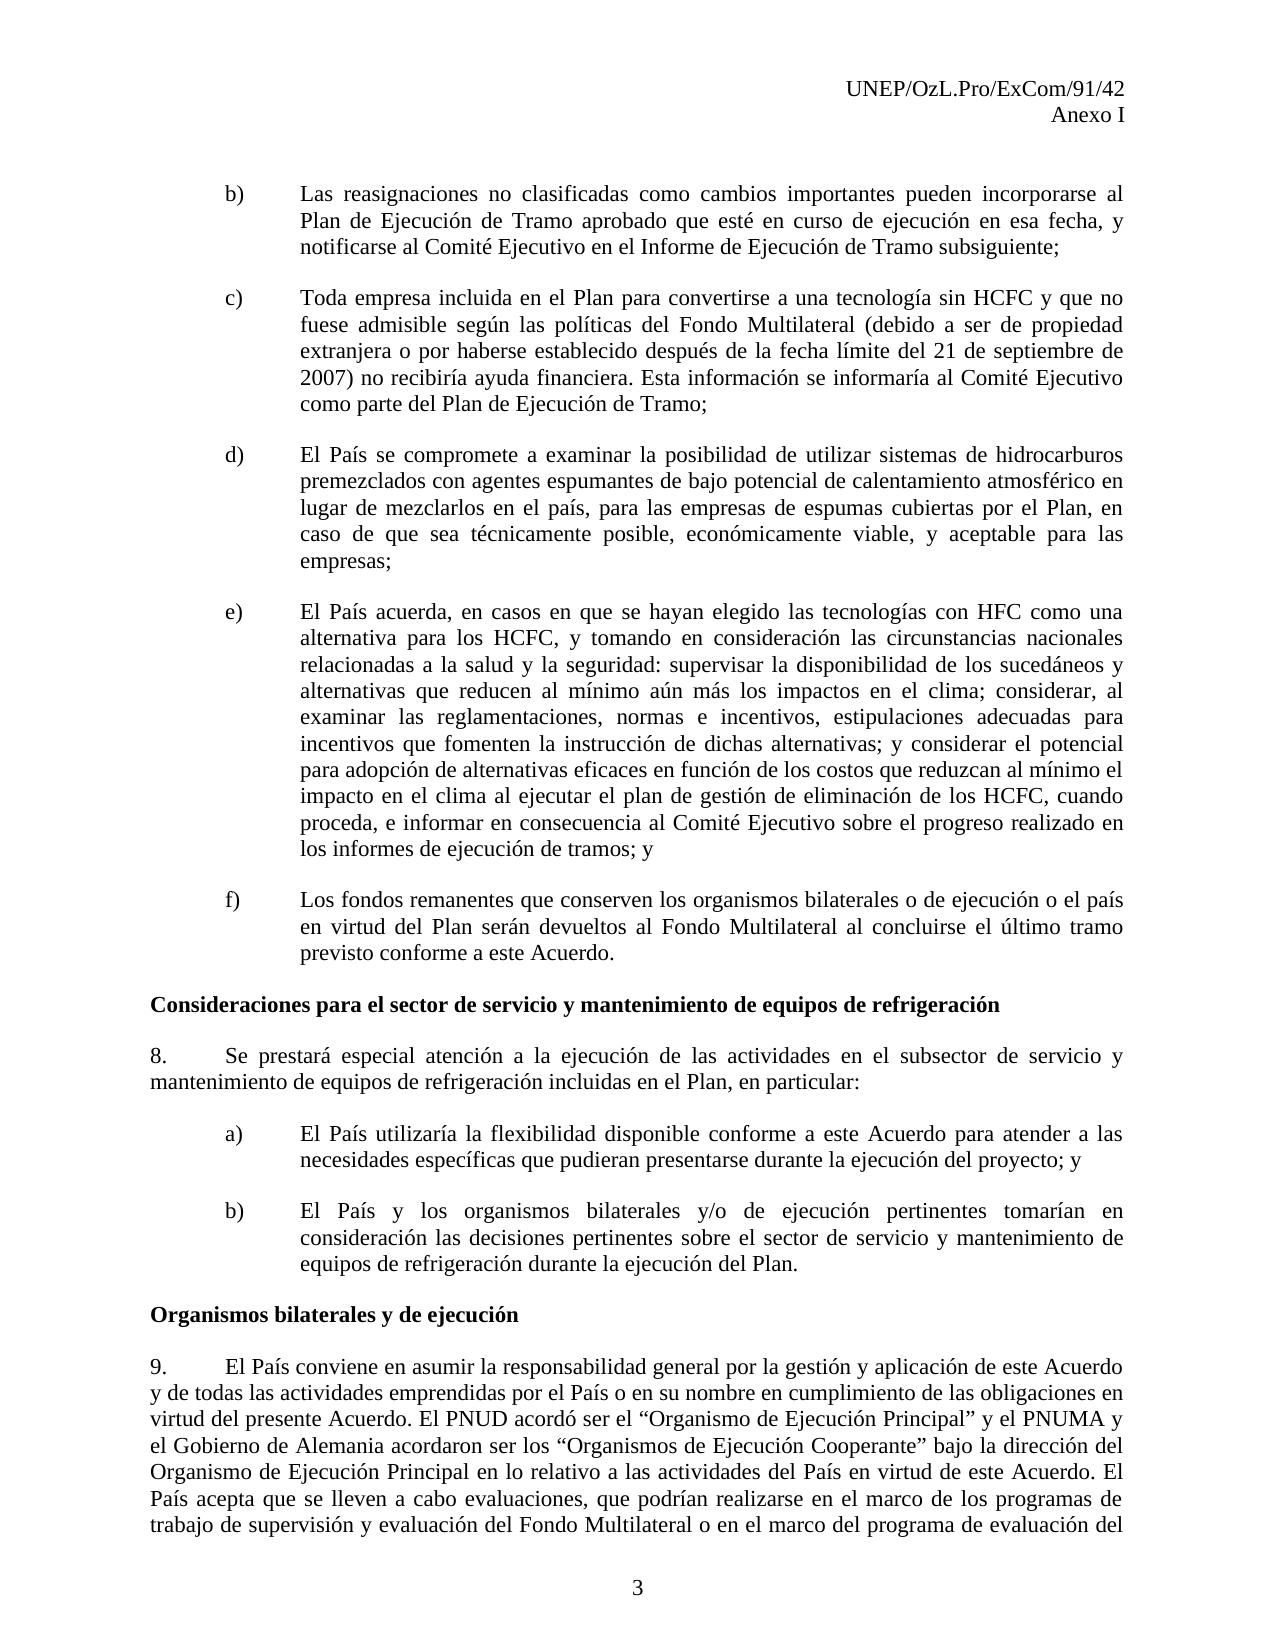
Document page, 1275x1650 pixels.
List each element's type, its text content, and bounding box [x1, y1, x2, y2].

subtitle El País acuerda, en casos en que se hayan elegido las tecnologías con HFC como una alternativa para los HCFC, y tomando en consideración las circunstancias nacionales relacionadas a la salud y la seguridad: supervisar la disponibilidad de los sucedáneos y alternativas que reducen al mínimo aún más los impactos en el clima; considerar, al examinar las reglamentaciones, normas e incentivos, estipulaciones adecuadas para incentivos que fomenten la instrucción de dichas alternativas; y considerar el potencial para adopción de alternativas eficaces en función de los costos que reduzcan al mínimo el impacto en el clima al ejecutar el plan de gestión de eliminación de los HCFC, cuando proceda, e informar en consecuencia al Comité Ejecutivo sobre el progreso realizado en los informes de ejecución de tramos; y [225, 598, 1125, 862]
list El País utilizaría la flexibilidad disponible conforme a este Acuerdo para atender a las necesidades específicas que pudieran presentarse durante la ejecución del proyecto; y [225, 1120, 1125, 1172]
text Organismos bilaterales y de ejecución [150, 1301, 1125, 1328]
list Toda empresa incluida en el Plan para convertirse a una tecnología sin HCFC y que no fuese admisible según las políticas del Fondo Multilateral (debido a ser de propiedad extranjera o por haberse establecido después de la fecha límite del 21 de septiembre de 2007) no recibiría ayuda financiera. Esta información se informaría al Comité Ejecutivo como parte del Plan de Ejecución de Tramo; [225, 284, 1125, 416]
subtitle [150, 1353, 1125, 1537]
list Los fondos remanentes que conserven los organismos bilaterales o de ejecución o el país en virtud del Plan serán devueltos al Fondo Multilateral al concluirse el último tramo previsto conforme a este Acuerdo. [225, 887, 1125, 966]
list El País y los organismos bilaterales y/o de ejecución pertinentes tomarían en consideración las decisiones pertinentes sobre el sector de servicio y mantenimiento de equipos de refrigeración durante la ejecución del Plan. [225, 1197, 1125, 1276]
text Consideraciones para el sector de servicio y mantenimiento de equipos de refrigeración [150, 991, 1125, 1017]
list Las reasignaciones no clasificadas como cambios importantes pueden incorporarse al Plan de Ejecución de Tramo aprobado que esté en curso de ejecución en esa fecha, y notificarse al Comité Ejecutivo en el Informe de Ejecución de Tramo subsiguiente; [225, 180, 1125, 259]
list El País se compromete a examinar la posibilidad de utilizar sistemas de hidrocarburos premezclados con agentes espumantes de bajo potencial de calentamiento atmosférico en lugar de mezclarlos en el país, para las empresas de espumas cubiertas por el Plan, en caso de que sea técnicamente posible, económicamente viable, y aceptable para las empresas; [225, 441, 1125, 573]
list Se prestará especial atención a la ejecución de las actividades en el subsector de servicio y mantenimiento de equipos de refrigeración incluidas en el Plan, en particular: [150, 1042, 1125, 1095]
